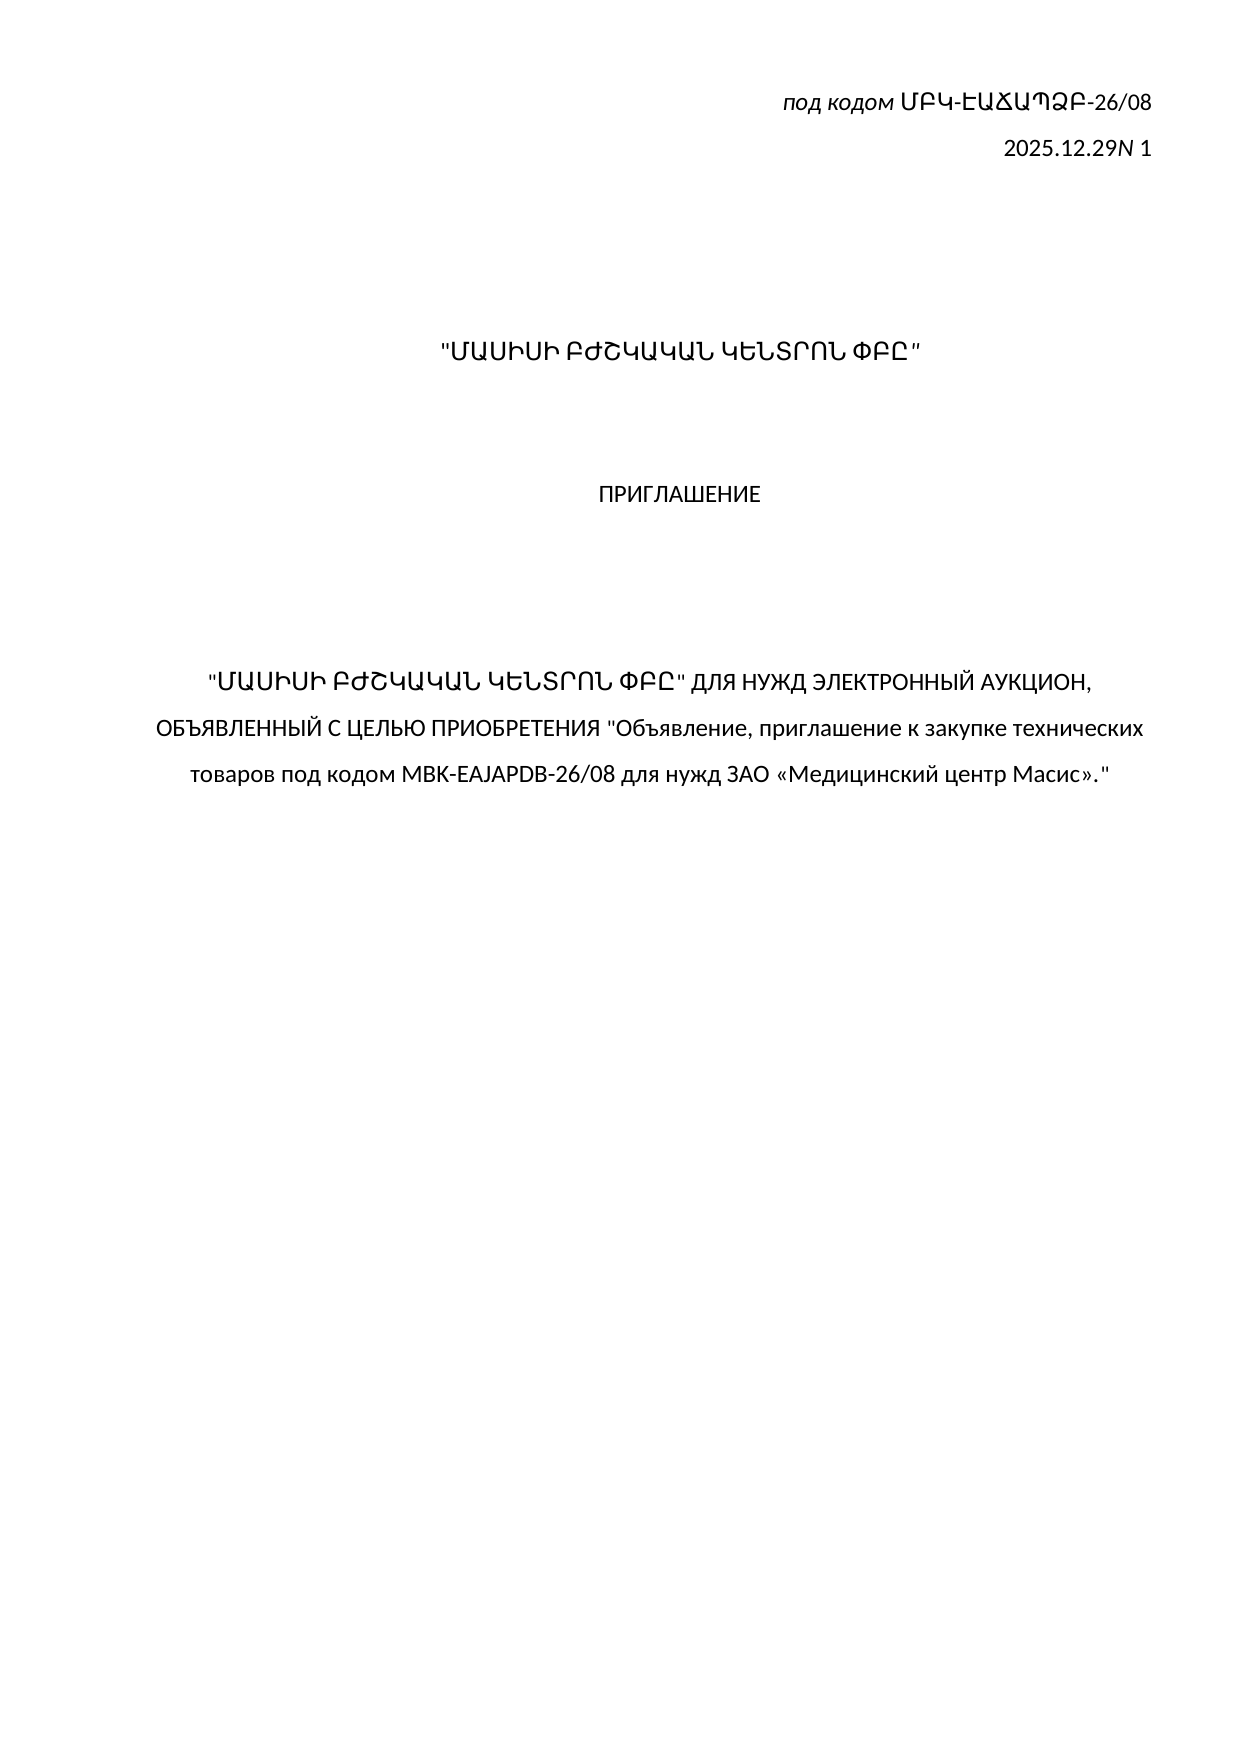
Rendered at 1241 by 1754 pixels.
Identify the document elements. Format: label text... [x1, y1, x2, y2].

text ОБЪЯВЛЕННЫЙ С ЦЕЛЬЮ ПРИОБРЕТЕНИЯ "Объявление, приглашение к закупке технических товаров под кодом MBK-EAJAPDB-26/08 для нужд ЗАО «Медицинский центр Масис»." [148, 712, 1152, 788]
text "ՄԱՍԻՍԻ ԲԺՇԿԱԿԱՆ ԿԵՆՏՐՈՆ ՓԲԸ" ДЛЯ НУЖД ЭЛЕКТРОННЫЙ АУКЦИОН, [148, 666, 1152, 697]
text ПРИГЛАШЕНИЕ [148, 478, 1152, 508]
text под кодом ՄԲԿ-ԷԱՃԱՊՁԲ-26/08 2025.12.29 N 1 [148, 86, 1152, 163]
text "ՄԱՍԻՍԻ ԲԺՇԿԱԿԱՆ ԿԵՆՏՐՈՆ ՓԲԸ" [148, 336, 1152, 367]
